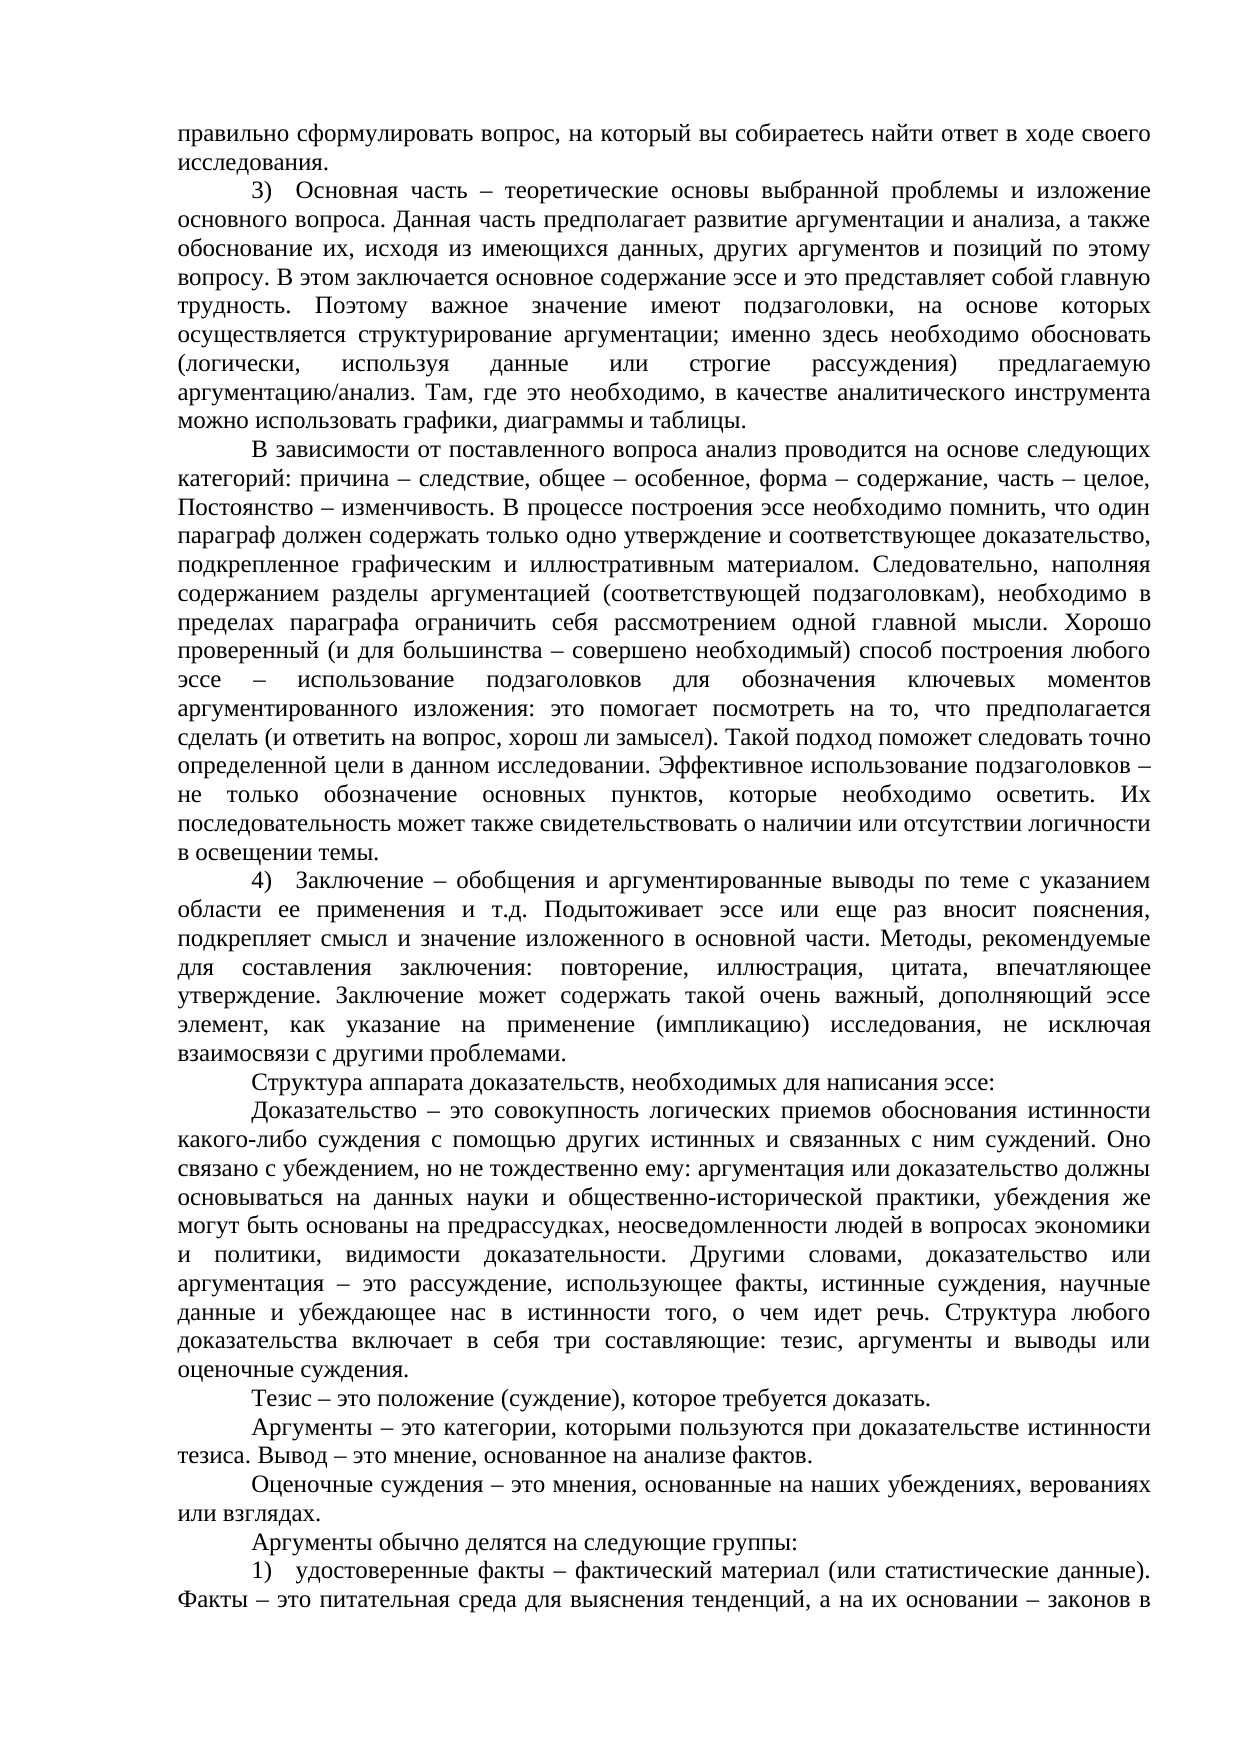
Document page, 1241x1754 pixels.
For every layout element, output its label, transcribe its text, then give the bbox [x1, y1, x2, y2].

text Структура аппарата доказательств, необходимых для написания эссе: [177, 1067, 1152, 1096]
text Аргументы – это категории, которыми пользуются при доказательстве истинности тезиса. Вывод – это мнение, основанное на анализе фактов. [177, 1412, 1152, 1469]
text Тезис – это положение (суждение), которое требуется доказать. [177, 1383, 1152, 1412]
text В зависимости от поставленного вопроса анализ проводится на основе следующих категорий: причина – следствие, общее – особенное, форма – содержание, часть – целое, Постоянство – изменчивость. В процессе построения эссе необходимо помнить, что один параграф должен содержать только одно утверждение и соответствующее доказательство, подкрепленное графическим и иллюстративным материалом. Следовательно, наполняя содержанием разделы аргументацией (соответствующей подзаголовкам), необходимо в пределах параграфа ограничить себя рассмотрением одной главной мысли. Хорошо проверенный (и для большинства – совершено необходимый) способ построения любого эссе – использование подзаголовков для обозначения ключевых моментов аргументированного изложения: это помогает посмотреть на то, что предполагается сделать (и ответить на вопрос, хорош ли замысел). Такой подход поможет следовать точно определенной цели в данном исследовании. Эффективное использование подзаголовков – не только обозначение основных пунктов, которые необходимо осветить. Их последовательность может также свидетельствовать о наличии или отсутствии логичности в освещении темы. [177, 434, 1152, 866]
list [177, 1556, 1152, 1613]
text Оценочные суждения – это мнения, основанные на наших убеждениях, верованиях или взглядах. [177, 1469, 1152, 1527]
text Аргументы обычно делятся на следующие группы: [177, 1527, 1152, 1556]
text Доказательство – это совокупность логических приемов обоснования истинности какого-либо суждения с помощью других истинных и связанных с ним суждений. Оно связано с убеждением, но не тождественно ему: аргументация или доказательство должны основываться на данных науки и общественно-исторической практики, убеждения же могут быть основаны на предрассудках, неосведомленности людей в вопросах экономики и политики, видимости доказательности. Другими словами, доказательство или аргументация – это рассуждение, использующее факты, истинные суждения, научные данные и убеждающее нас в истинности того, о чем идет речь. Структура любого доказательства включает в себя три составляющие: тезис, аргументы и выводы или оценочные суждения. [177, 1096, 1152, 1383]
list Заключение – обобщения и аргументированные выводы по теме с указанием области ее применения и т.д. Подытоживает эссе или еще раз вносит пояснения, подкрепляет смысл и значение изложенного в основной части. Методы, рекомендуемые для составления заключения: повторение, иллюстрация, цитата, впечатляющее утверждение. Заключение может содержать такой очень важный, дополняющий эссе элемент, как указание на применение (импликацию) исследования, не исключая взаимосвязи с другими проблемами. [177, 866, 1152, 1067]
list Основная часть – теоретические основы выбранной проблемы и изложение основного вопроса. Данная часть предполагает развитие аргументации и анализа, а также обоснование их, исходя из имеющихся данных, других аргументов и позиций по этому вопросу. В этом заключается основное содержание эссе и это представляет собой главную трудность. Поэтому важное значение имеют подзаголовки, на основе которых осуществляется структурирование аргументации; именно здесь необходимо обосновать (логически, используя данные или строгие рассуждения) предлагаемую аргументацию/анализ. Там, где это необходимо, в качестве аналитического инструмента можно использовать графики, диаграммы и таблицы. [177, 176, 1152, 434]
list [177, 118, 1152, 176]
